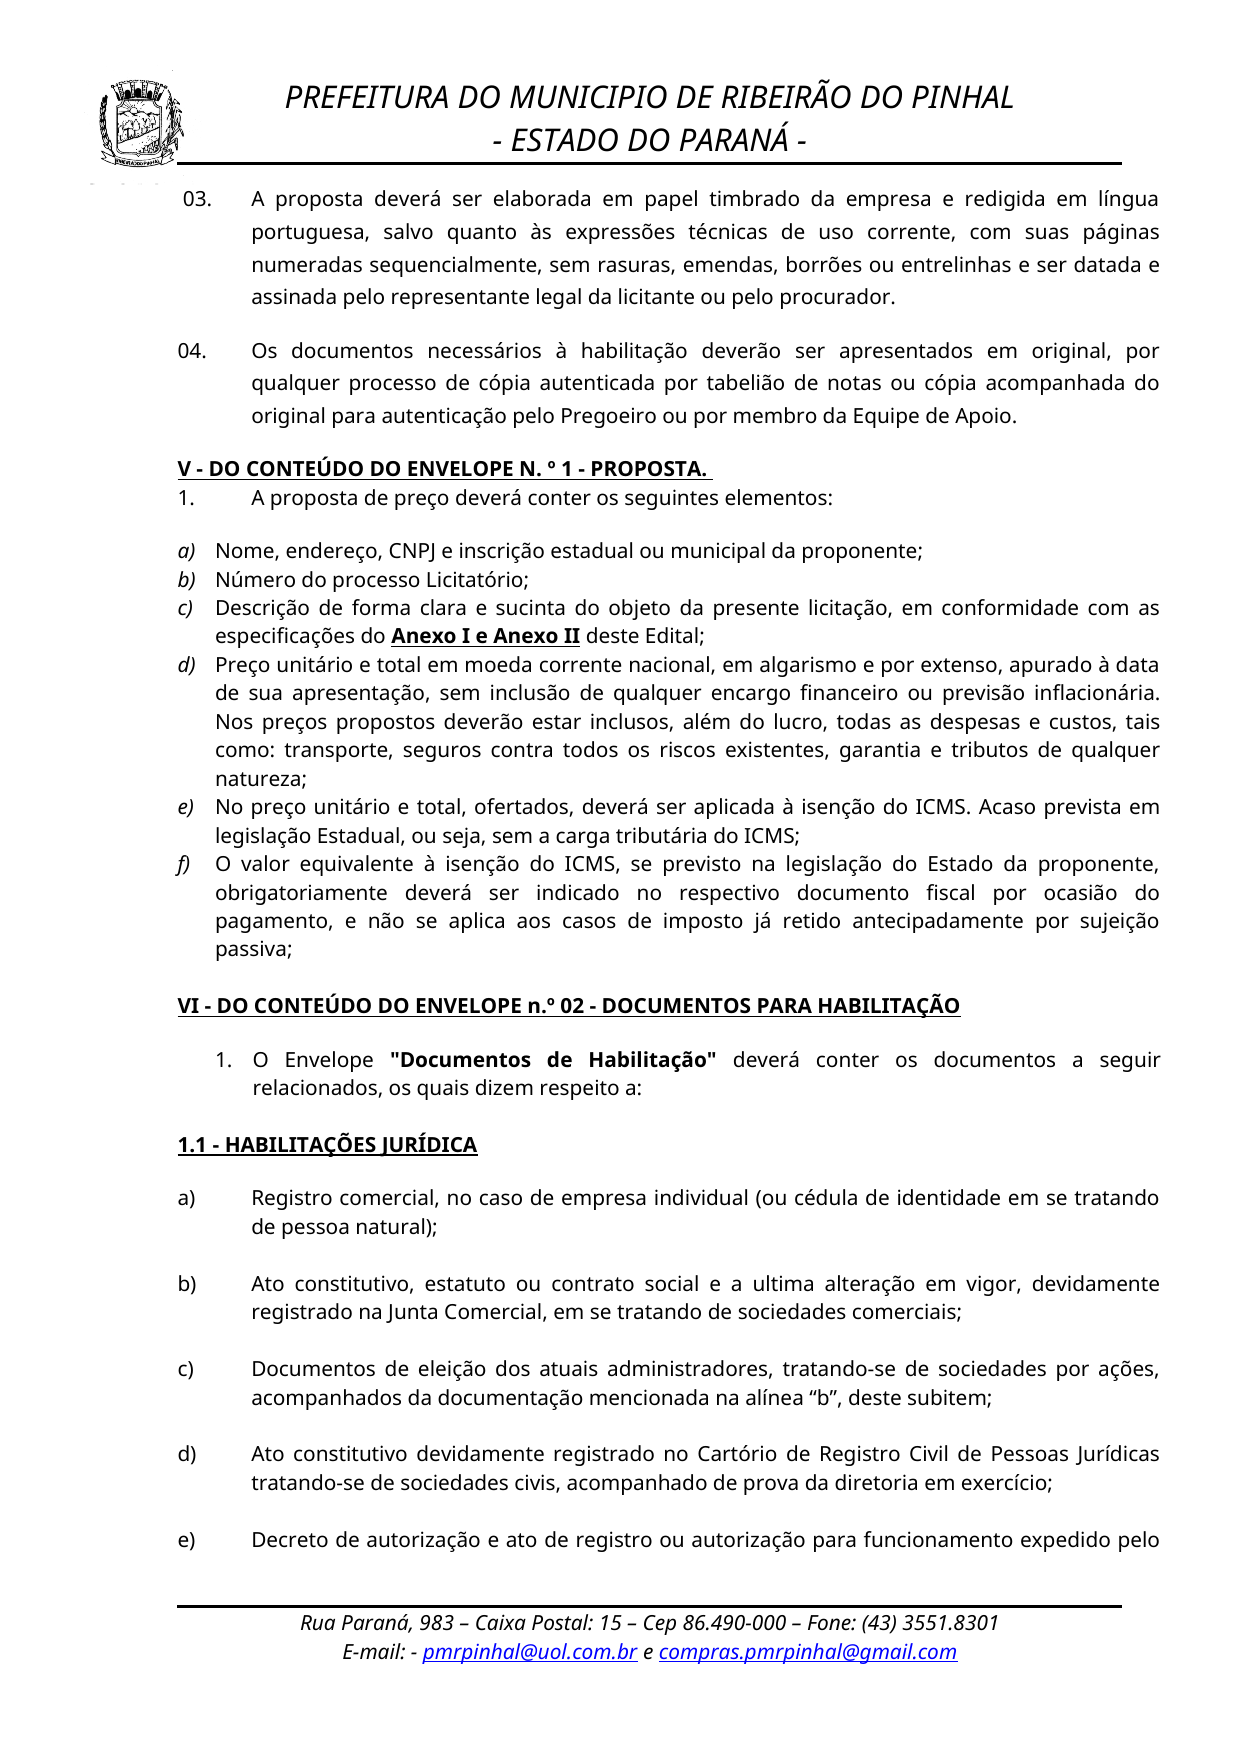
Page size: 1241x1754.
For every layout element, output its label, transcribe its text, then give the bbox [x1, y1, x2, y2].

text 1. A proposta de preço deverá conter os seguintes elementos: [177, 483, 1161, 511]
list Descrição de forma clara e sucinta do objeto da presente licitação, em conformidade com as especificações do Anexo I e Anexo II deste Edital; [177, 593, 1161, 650]
text a) Registro comercial, no caso de empresa individual (ou cédula de identidade em se tratando de pessoa natural); [177, 1183, 1161, 1240]
text 03. A proposta deverá ser elaborada em papel timbrado da empresa e redigida em língua portuguesa, salvo quanto às expressões técnicas de uso corrente, com suas páginas numeradas sequencialmente, sem rasuras, emendas, borrões ou entrelinhas e ser datada e assinada pelo representante legal da licitante ou pelo procurador. [177, 184, 1161, 311]
text 1.1 - HABILITAÇÕES JURÍDICA [177, 1130, 1161, 1158]
list Nome, endereço, CNPJ e inscrição estadual ou municipal da proponente; [177, 536, 1161, 565]
text VI - DO CONTEÚDO DO ENVELOPE n.º 02 - DOCUMENTOS PARA HABILITAÇÃO [177, 991, 1161, 1020]
subtitle V - DO CONTEÚDO DO ENVELOPE N. º 1 - PROPOSTA. [177, 454, 1161, 483]
text b) Ato constitutivo, estatuto ou contrato social e a ultima alteração em vigor, devidamente registrado na Junta Comercial, em se tratando de sociedades comerciais; [177, 1269, 1161, 1326]
list No preço unitário e total, ofertados, deverá ser aplicada à isenção do ICMS. Acaso prevista em legislação Estadual, ou seja, sem a carga tributária do ICMS; [177, 792, 1161, 849]
list Número do processo Licitatório; [177, 565, 1161, 593]
text d) Ato constitutivo devidamente registrado no Cartório de Registro Civil de Pessoas Jurídicas tratando-se de sociedades civis, acompanhado de prova da diretoria em exercício; [177, 1439, 1161, 1496]
text c) Documentos de eleição dos atuais administradores, tratando-se de sociedades por ações, acompanhados da documentação mencionada na alínea “b”, deste subitem; [177, 1354, 1161, 1411]
list Preço unitário e total em moeda corrente nacional, em algarismo e por extenso, apurado à data de sua apresentação, sem inclusão de qualquer encargo financeiro ou previsão inflacionária. Nos preços propostos deverão estar inclusos, além do lucro, todas as despesas e custos, tais como: transporte, seguros contra todos os riscos existentes, garantia e tributos de qualquer natureza; [177, 650, 1161, 792]
list O Envelope "Documentos de Habilitação" deverá conter os documentos a seguir relacionados, os quais dizem respeito a: [215, 1045, 1161, 1102]
picture [83, 65, 202, 185]
text 04. Os documentos necessários à habilitação deverão ser apresentados em original, por qualquer processo de cópia autenticada por tabelião de notas ou cópia acompanhada do original para autenticação pelo Pregoeiro ou por membro da Equipe de Apoio. [177, 336, 1161, 429]
list O valor equivalente à isenção do ICMS, se previsto na legislação do Estado da proponente, obrigatoriamente deverá ser indicado no respectivo documento fiscal por ocasião do pagamento, e não se aplica aos casos de imposto já retido antecipadamente por sujeição passiva; [177, 849, 1161, 963]
